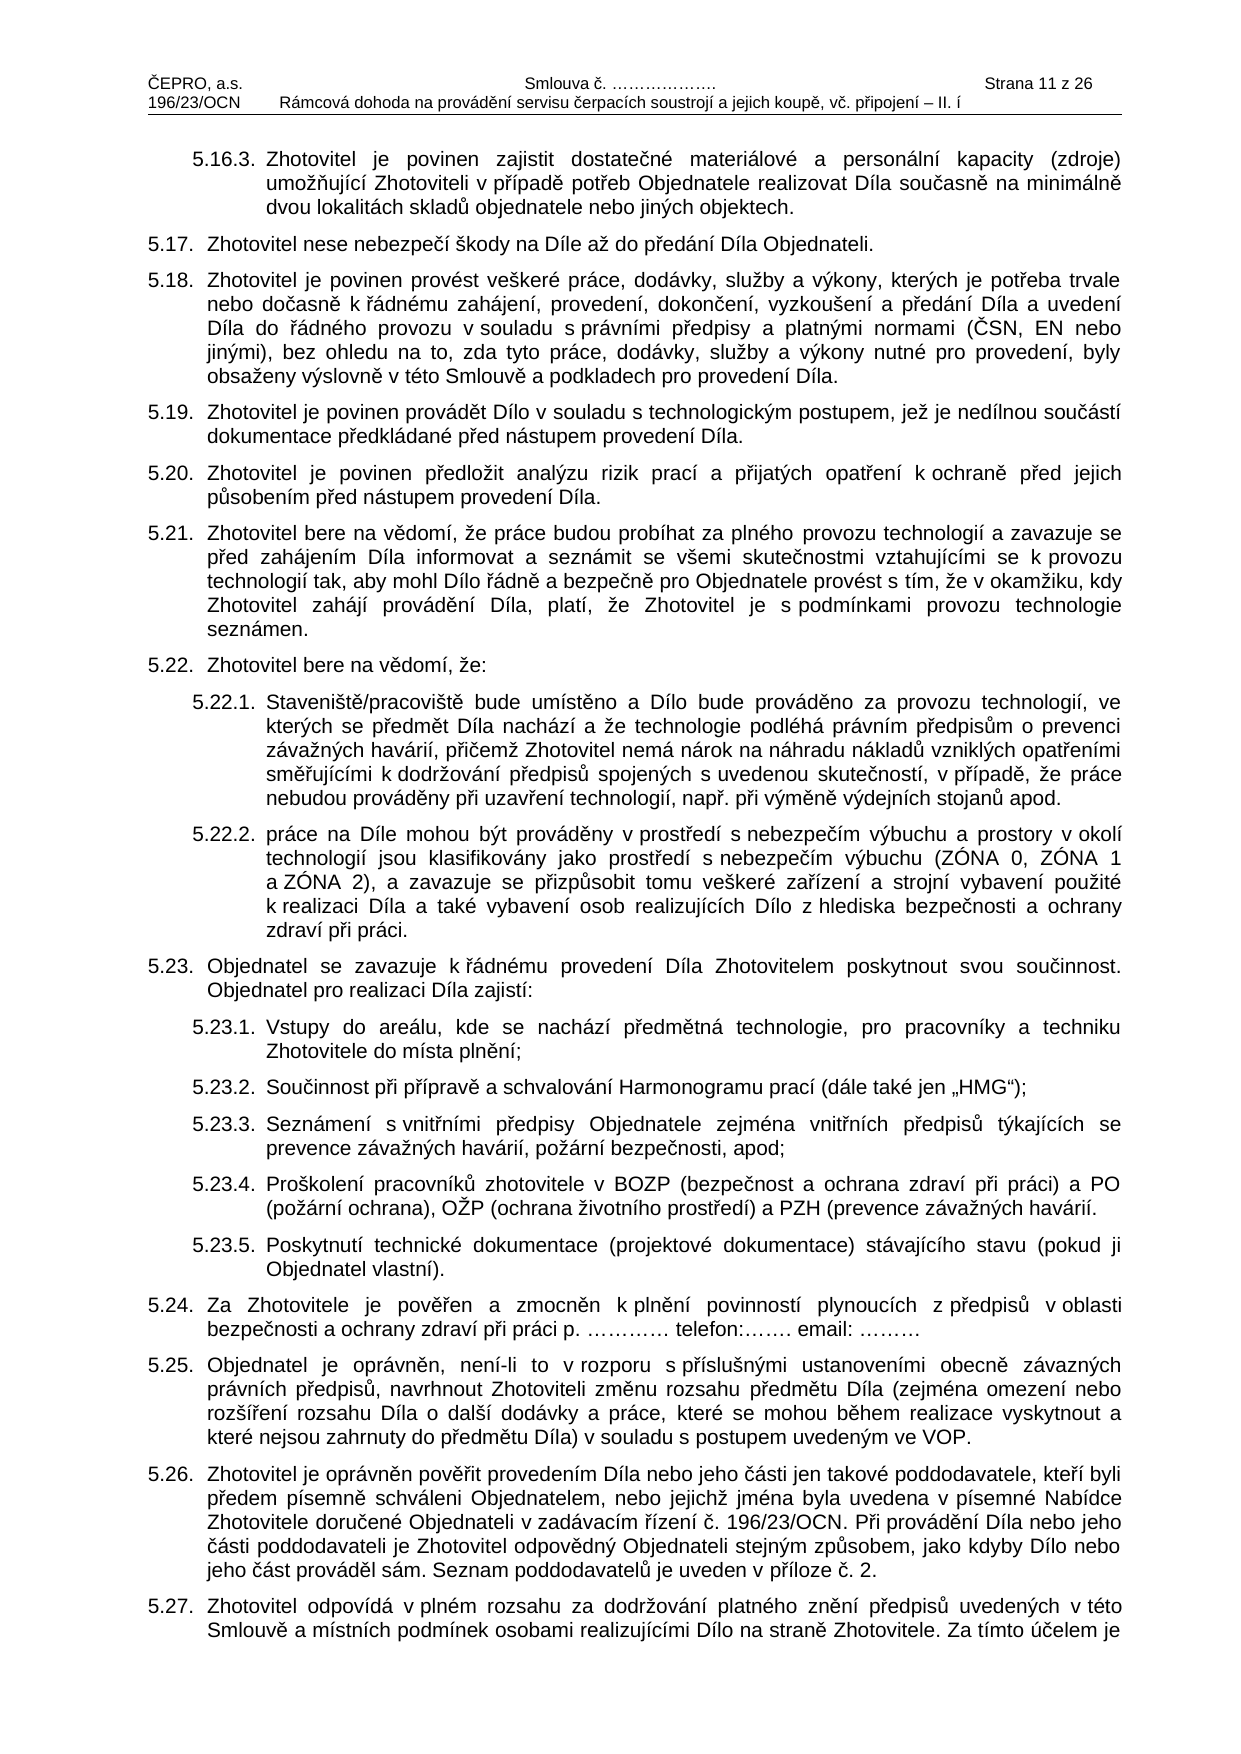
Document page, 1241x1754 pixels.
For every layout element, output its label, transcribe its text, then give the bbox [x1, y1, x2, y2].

text Seznámení s vnitřními předpisy Objednatele zejména vnitřních předpisů týkajících se prevence závažných havárií, požární bezpečnosti, apod; [192, 1112, 1122, 1159]
text Zhotovitel je oprávněn pověřit provedením Díla nebo jeho části jen takové poddodavatele, kteří byli předem písemně schváleni Objednatelem, nebo jejichž jména byla uvedena v písemné Nabídce Zhotovitele doručené Objednateli v zadávacím řízení č. 196/23/OCN. Při provádění Díla nebo jeho části poddodavateli je Zhotovitel odpovědný Objednateli stejným způsobem, jako kdyby Dílo nebo jeho část prováděl sám. Seznam poddodavatelů je uveden v příloze č. 2. [148, 1462, 1122, 1581]
text Za Zhotovitele je pověřen a zmocněn k plnění povinností plynoucích z předpisů v oblasti bezpečnosti a ochrany zdraví při práci p. ………… telefon:……. email: ……… [148, 1293, 1122, 1341]
text Zhotovitel je povinen předložit analýzu rizik prací a přijatých opatření k ochraně před jejich působením před nástupem provedení Díla. [148, 461, 1122, 508]
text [148, 1594, 1122, 1642]
text práce na Díle mohou být prováděny v prostředí s nebezpečím výbuchu a prostory v okolí technologií jsou klasifikovány jako prostředí s nebezpečím výbuchu (ZÓNA 0, ZÓNA 1 a ZÓNA 2), a zavazuje se přizpůsobit tomu veškeré zařízení a strojní vybavení použité k realizaci Díla a také vybavení osob realizujících Dílo z hlediska bezpečnosti a ochrany zdraví při práci. [192, 822, 1122, 942]
text Zhotovitel je povinen provést veškeré práce, dodávky, služby a výkony, kterých je potřeba trvale nebo dočasně k řádnému zahájení, provedení, dokončení, vyzkoušení a předání Díla a uvedení Díla do řádného provozu v souladu s právními předpisy a platnými normami (ČSN, EN nebo jinými), bez ohledu na to, zda tyto práce, dodávky, služby a výkony nutné pro provedení, byly obsaženy výslovně v této Smlouvě a podkladech pro provedení Díla. [148, 268, 1122, 388]
text Zhotovitel nese nebezpečí škody na Díle až do předání Díla Objednateli. [148, 231, 1122, 255]
text Objednatel se zavazuje k řádnému provedení Díla Zhotovitelem poskytnout svou součinnost. Objednatel pro realizaci Díla zajistí: [148, 954, 1122, 1002]
text Zhotovitel bere na vědomí, že práce budou probíhat za plného provozu technologií a zavazuje se před zahájením Díla informovat a seznámit se všemi skutečnostmi vztahujícími se k provozu technologií tak, aby mohl Dílo řádně a bezpečně pro Objednatele provést s tím, že v okamžiku, kdy Zhotovitel zahájí provádění Díla, platí, že Zhotovitel je s podmínkami provozu technologie seznámen. [148, 521, 1122, 641]
text Zhotovitel je povinen provádět Dílo v souladu s technologickým postupem, jež je nedílnou součástí dokumentace předkládané před nástupem provedení Díla. [148, 400, 1122, 448]
text Zhotovitel bere na vědomí, že: [148, 653, 1122, 677]
text Zhotovitel je povinen zajistit dostatečné materiálové a personální kapacity (zdroje) umožňující Zhotoviteli v případě potřeb Objednatele realizovat Díla současně na minimálně dvou lokalitách skladů objednatele nebo jiných objektech. [192, 147, 1122, 219]
text Vstupy do areálu, kde se nachází předmětná technologie, pro pracovníky a techniku Zhotovitele do místa plnění; [192, 1015, 1122, 1063]
text Objednatel je oprávněn, není-li to v rozporu s příslušnými ustanoveními obecně závazných právních předpisů, navrhnout Zhotoviteli změnu rozsahu předmětu Díla (zejména omezení nebo rozšíření rozsahu Díla o další dodávky a práce, které se mohou během realizace vyskytnout a které nejsou zahrnuty do předmětu Díla) v souladu s postupem uvedeným ve VOP. [148, 1353, 1122, 1449]
text Proškolení pracovníků zhotovitele v BOZP (bezpečnost a ochrana zdraví při práci) a PO (požární ochrana), OŽP (ochrana životního prostředí) a PZH (prevence závažných havárií. [192, 1172, 1122, 1220]
text Poskytnutí technické dokumentace (projektové dokumentace) stávajícího stavu (pokud ji Objednatel vlastní). [192, 1232, 1122, 1280]
text Součinnost při přípravě a schvalování Harmonogramu prací (dále také jen „HMG“); [192, 1075, 1122, 1099]
text Staveniště/pracoviště bude umístěno a Dílo bude prováděno za provozu technologií, ve kterých se předmět Díla nachází a že technologie podléhá právním předpisům o prevenci závažných havárií, přičemž Zhotovitel nemá nárok na náhradu nákladů vzniklých opatřeními směřujícími k dodržování předpisů spojených s uvedenou skutečností, v případě, že práce nebudou prováděny při uzavření technologií, např. při výměně výdejních stojanů apod. [192, 690, 1122, 809]
